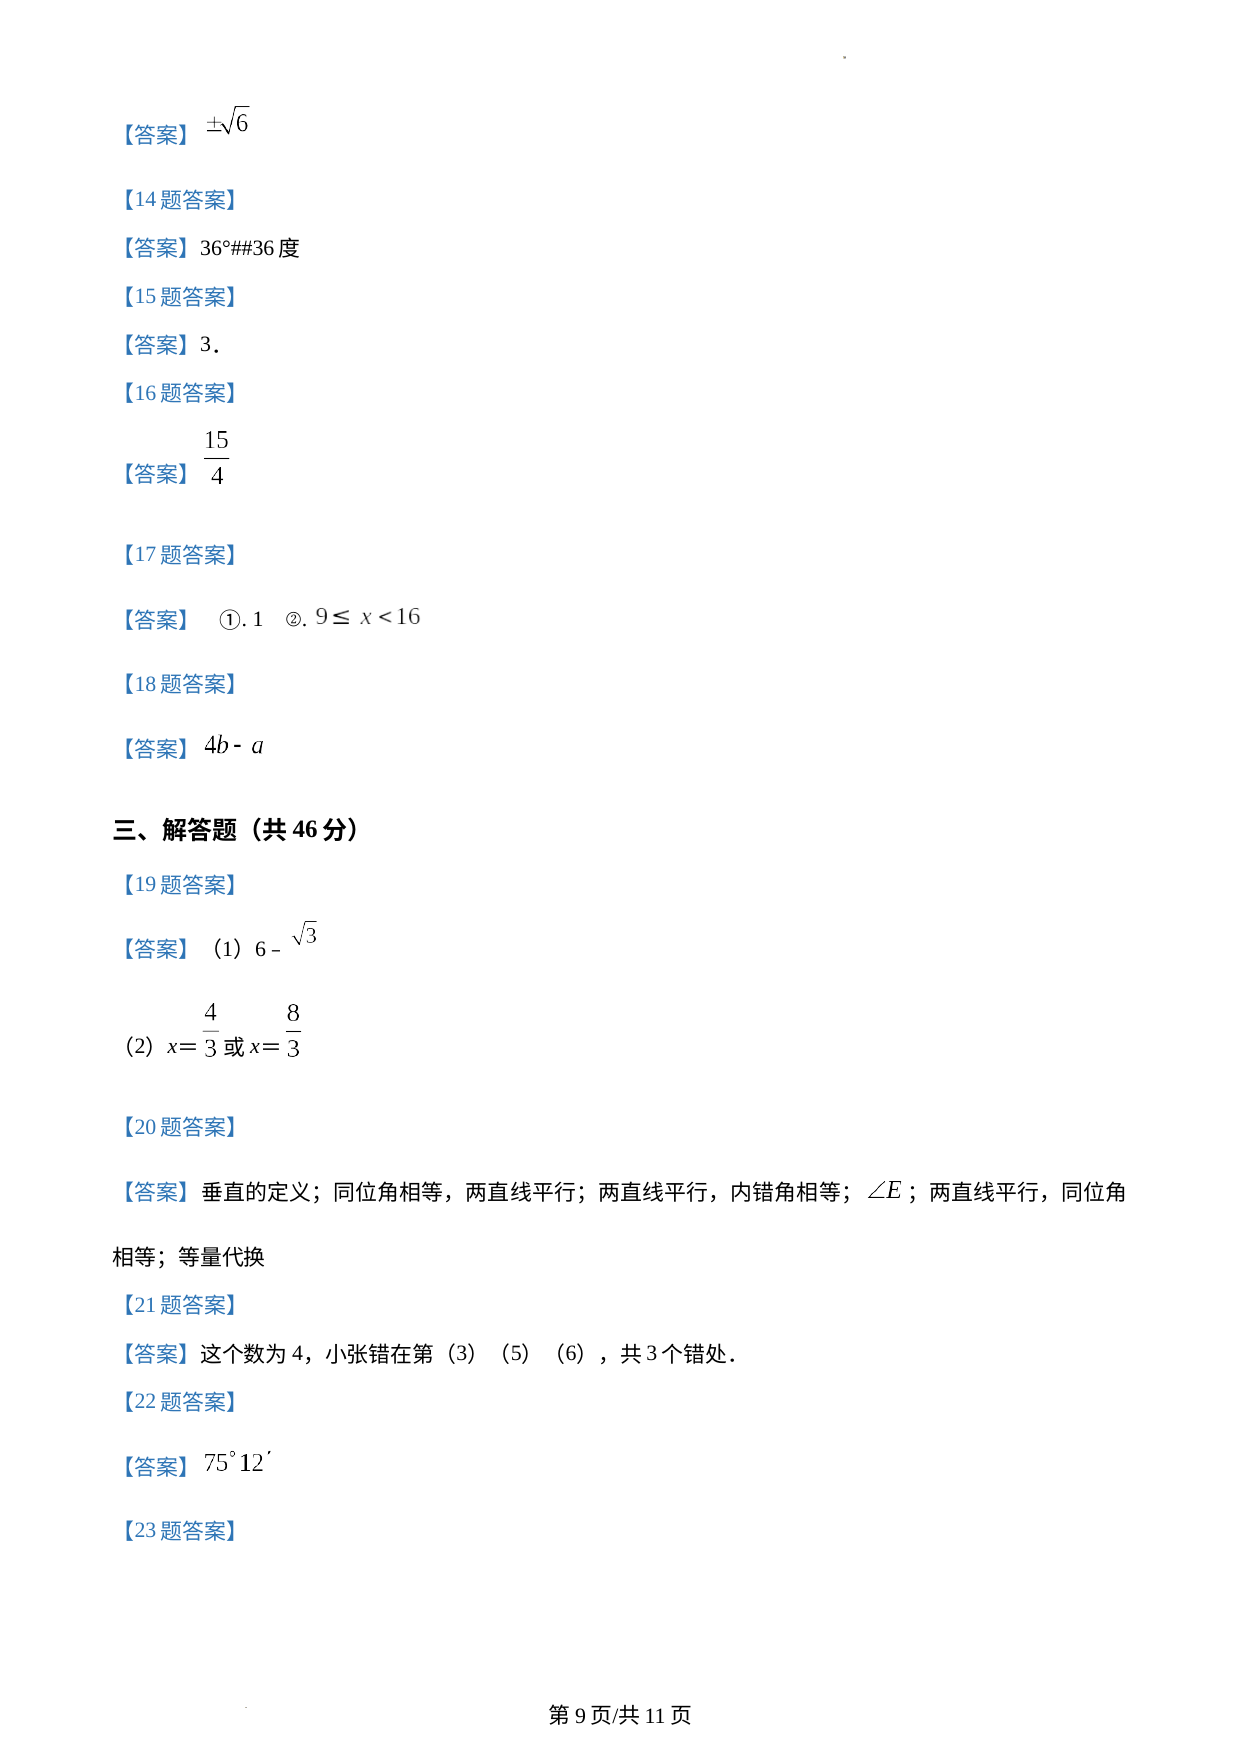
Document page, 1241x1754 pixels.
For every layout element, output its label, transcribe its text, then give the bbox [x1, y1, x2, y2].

text 【16题答案】 [112, 376, 1128, 408]
text 【答案】 ①. 1 ②. [112, 586, 1128, 651]
text 【答案】（1）6﹣ [112, 916, 1128, 981]
text 【答案】 [112, 102, 1128, 167]
text 【20题答案】 [112, 1110, 1128, 1142]
text 【答案】 [112, 1433, 1128, 1498]
text 【答案】这个数为4，小张错在第（3）（5）（6），共3个错处． [112, 1336, 1128, 1369]
text 【22题答案】 [112, 1384, 1128, 1417]
text 【18题答案】 [112, 667, 1128, 699]
text 【23题答案】 [112, 1514, 1128, 1546]
text 【19题答案】 [112, 867, 1128, 900]
text 【答案】3． [112, 328, 1128, 360]
text 【答案】 [112, 424, 1128, 522]
text 【答案】垂直的定义；同位角相等，两直线平行；两直线平行，内错角相等；；两直线平行，同位角相等；等量代换 [112, 1158, 1128, 1272]
text 【14题答案】 [112, 183, 1128, 215]
text （2）x＝或x＝ [112, 997, 1128, 1094]
text 【21题答案】 [112, 1288, 1128, 1320]
text 【17题答案】 [112, 538, 1128, 570]
text 【答案】36°##36度 [112, 231, 1128, 263]
text 三、解答题（共46分） [112, 796, 1128, 861]
text 【15题答案】 [112, 279, 1128, 312]
text 【答案】 [112, 715, 1128, 780]
